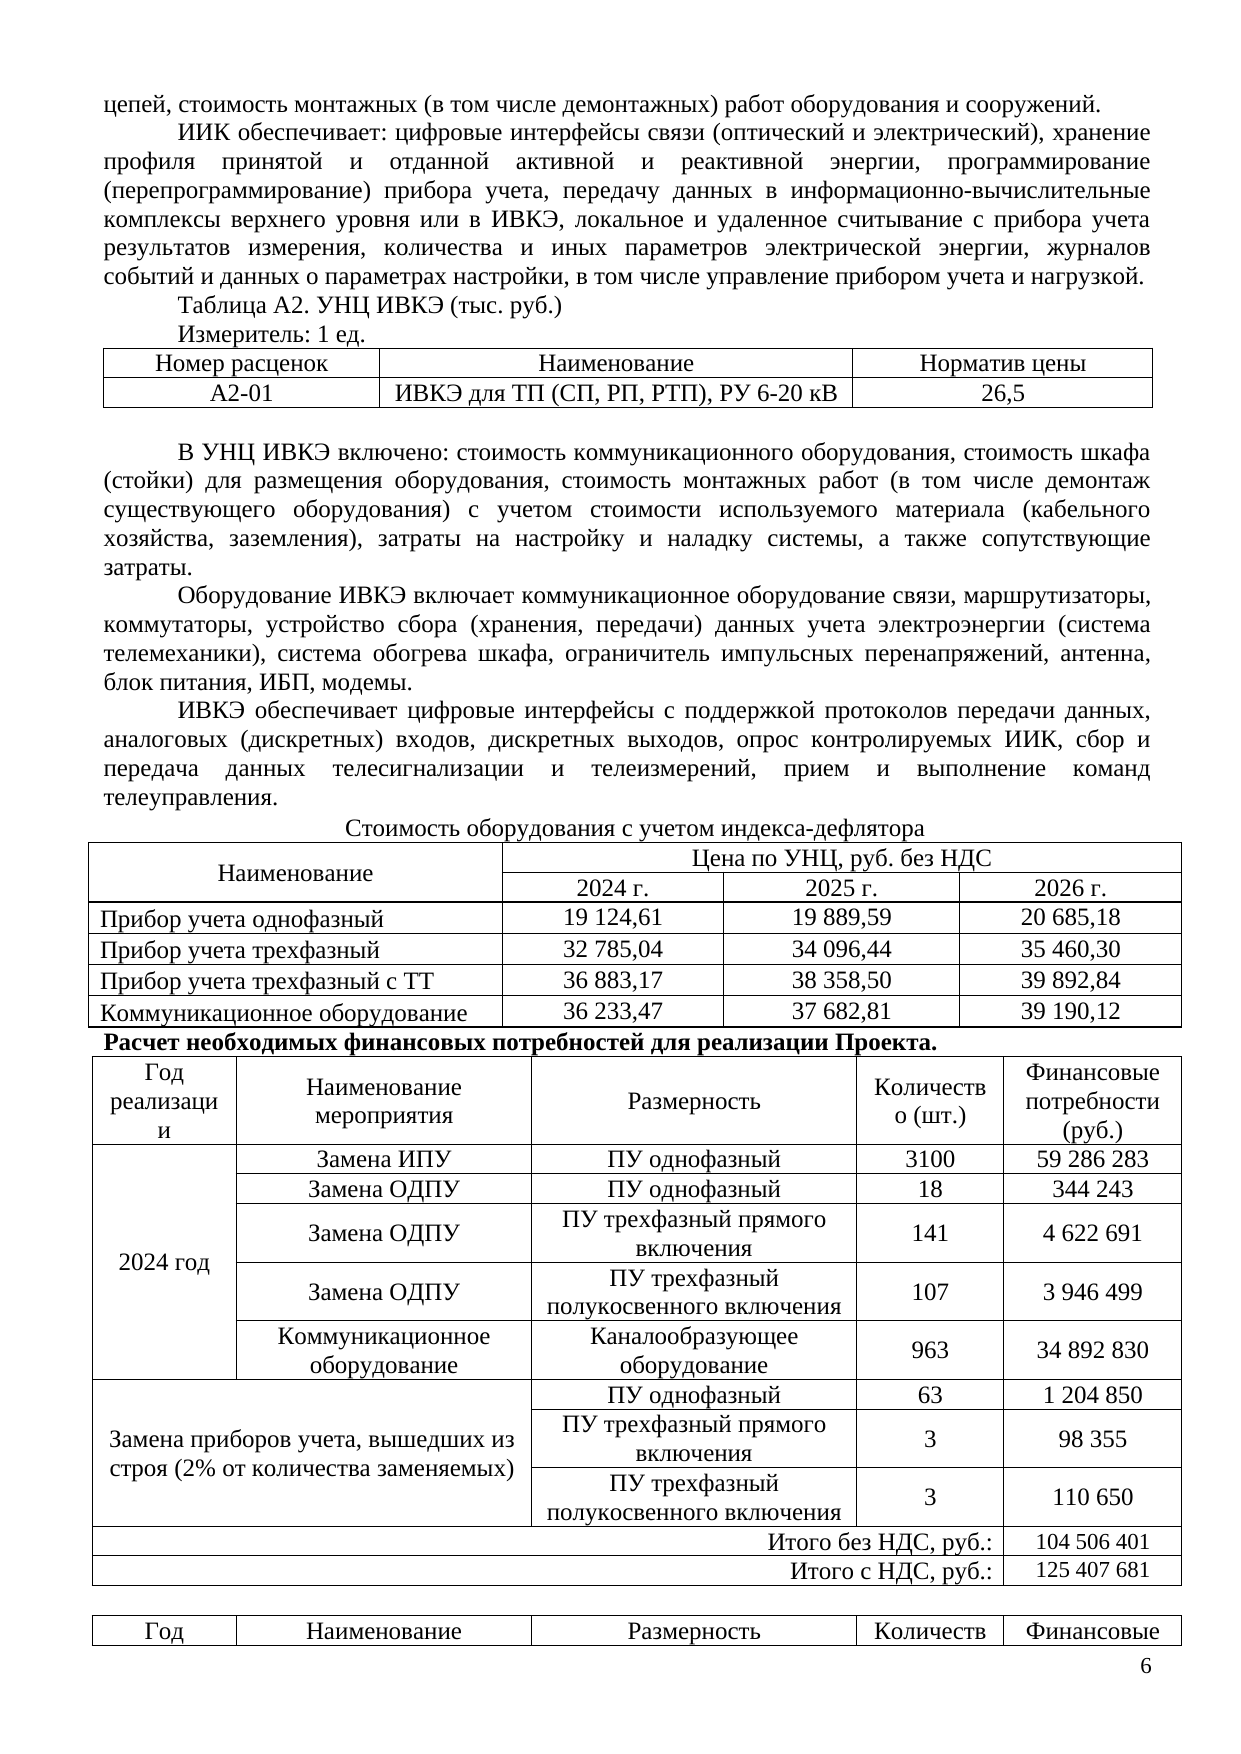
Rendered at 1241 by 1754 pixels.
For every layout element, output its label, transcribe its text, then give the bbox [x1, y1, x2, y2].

table_cell ПУ однофазный [532, 1380, 856, 1408]
table_cell 98 355 [1004, 1410, 1181, 1467]
table_cell 104 506 401 [1004, 1527, 1181, 1555]
table_header Наименование мероприятия [237, 1057, 531, 1143]
table_cell Коммуникационное оборудование [237, 1321, 531, 1379]
table_cell ПУ трехфазный прямого включения [532, 1410, 856, 1467]
table_cell 34 892 830 [1004, 1321, 1181, 1379]
table_cell 2026 г. [960, 873, 1181, 901]
table_cell Замена ИПУ [237, 1145, 531, 1173]
table_cell 963 [857, 1321, 1003, 1379]
table_cell 35 460,30 [960, 934, 1181, 964]
text ИВКЭ обеспечивает цифровые интерфейсы с поддержкой протоколов передачи данных, аналоговых (дискретных) входов, дискретных выходов, опрос контролируемых ИИК, сбор и передача данных телесигнализации и телеизмерений, прием и выполнение команд телеуправления. [103, 696, 1152, 811]
table_cell 36 883,17 [503, 965, 723, 995]
text Расчет необходимых финансовых потребностей для реализации Проекта. [103, 1028, 1152, 1056]
table_cell А2-01 [104, 378, 379, 407]
text В УНЦ ИВКЭ включено: стоимость коммуникационного оборудования, стоимость шкафа (стойки) для размещения оборудования, стоимость монтажных работ (в том числе демонтаж существующего оборудования) с учетом стоимости используемого материала (кабельного хозяйства, заземления), затраты на настройку и наладку системы, а также сопутствующие затраты. [103, 437, 1152, 581]
table_cell 4 622 691 [1004, 1204, 1181, 1262]
table_cell Замена ОДПУ [237, 1174, 531, 1203]
table_header Размерность [532, 1057, 856, 1143]
table_cell 34 096,44 [724, 934, 959, 964]
table_cell 39 190,12 [960, 996, 1181, 1026]
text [103, 89, 1152, 117]
table_cell ПУ трехфазный прямого включения [532, 1204, 856, 1262]
table_cell 39 892,84 [960, 965, 1181, 995]
table_cell ПУ трехфазный полукосвенного включения [532, 1468, 856, 1526]
table_header Размерность [532, 1616, 856, 1645]
table_header Количество (шт.) [857, 1616, 1003, 1645]
table_cell 125 407 681 [1004, 1556, 1181, 1585]
table_cell 107 [857, 1263, 1003, 1320]
table_header Финансовые потребности (руб.) [1004, 1057, 1181, 1143]
table_cell 1 204 850 [1004, 1380, 1181, 1408]
table_cell 32 785,04 [503, 934, 723, 964]
table_cell 344 243 [1004, 1174, 1181, 1203]
table_cell Цена по УНЦ, руб. без НДС [503, 843, 1181, 872]
table_cell Итого без НДС, руб.: [93, 1527, 1003, 1555]
table_cell 110 650 [1004, 1468, 1181, 1526]
table_cell 59 286 283 [1004, 1145, 1181, 1173]
table_cell Коммуникационное оборудование [89, 996, 502, 1026]
table_header Год реализации [93, 1616, 236, 1645]
table_cell ПУ трехфазный полукосвенного включения [532, 1263, 856, 1320]
table_header Стоимость оборудования с учетом индекса-дефлятора [89, 811, 1181, 842]
table_cell 2025 г. [724, 873, 959, 901]
table_header Количество (шт.) [857, 1057, 1003, 1143]
table_cell Замена приборов учета, вышедших из строя (2% от количества заменяемых) [93, 1380, 531, 1526]
table_cell 3100 [857, 1145, 1003, 1173]
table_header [1004, 1616, 1181, 1645]
table_header Наименование [380, 349, 852, 377]
table_cell 19 124,61 [503, 903, 723, 933]
table_cell 2024 г. [503, 873, 723, 901]
table_cell Итого с НДС, руб.: [93, 1556, 1003, 1585]
table_cell 38 358,50 [724, 965, 959, 995]
table_cell Каналообразующее оборудование [532, 1321, 856, 1379]
table_header Норматив цены [853, 349, 1152, 377]
table_cell 3 [857, 1468, 1003, 1526]
table_cell 19 889,59 [724, 903, 959, 933]
table_cell Прибор учета трехфазный с ТТ [89, 965, 502, 995]
table_header Номер расценок [104, 349, 379, 377]
text Измеритель: 1 ед. [103, 319, 1152, 347]
table_cell 18 [857, 1174, 1003, 1203]
text Оборудование ИВКЭ включает коммуникационное оборудование связи, маршрутизаторы, коммутаторы, устройство сбора (хранения, передачи) данных учета электроэнергии (система телемеханики), система обогрева шкафа, ограничитель импульсных перенапряжений, антенна, блок питания, ИБП, модемы. [103, 581, 1152, 696]
table_cell ПУ однофазный [532, 1174, 856, 1203]
table_cell 141 [857, 1204, 1003, 1262]
table_cell ИВКЭ для ТП (СП, РП, РТП), РУ 6-20 кВ [380, 378, 852, 407]
table_cell Наименование [89, 843, 502, 901]
table_cell 63 [857, 1380, 1003, 1408]
table_cell 2024 год [93, 1145, 236, 1379]
table_cell Замена ОДПУ [237, 1263, 531, 1320]
table_cell 3 [857, 1410, 1003, 1467]
text ИИК обеспечивает: цифровые интерфейсы связи (оптический и электрический), хранение профиля принятой и отданной активной и реактивной энергии, программирование (перепрограммирование) прибора учета, передачу данных в информационно-вычислительные комплексы верхнего уровня или в ИВКЭ, локальное и удаленное считывание с прибора учета результатов измерения, количества и иных параметров электрической энергии, журналов событий и данных о параметрах настройки, в том числе управление прибором учета и нагрузкой. [103, 117, 1152, 290]
table_cell 26,5 [853, 378, 1152, 407]
table_cell 20 685,18 [960, 903, 1181, 933]
table_cell 3 946 499 [1004, 1263, 1181, 1320]
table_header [237, 1616, 531, 1645]
text Таблица А2. УНЦ ИВКЭ (тыс. руб.) [103, 290, 1152, 319]
table_cell Замена ОДПУ [237, 1204, 531, 1262]
table_cell ПУ однофазный [532, 1145, 856, 1173]
table_cell Прибор учета трехфазный [89, 934, 502, 964]
table_cell Прибор учета однофазный [89, 903, 502, 933]
table_header Год реализации [93, 1057, 236, 1143]
table_cell 37 682,81 [724, 996, 959, 1026]
table_cell 36 233,47 [503, 996, 723, 1026]
